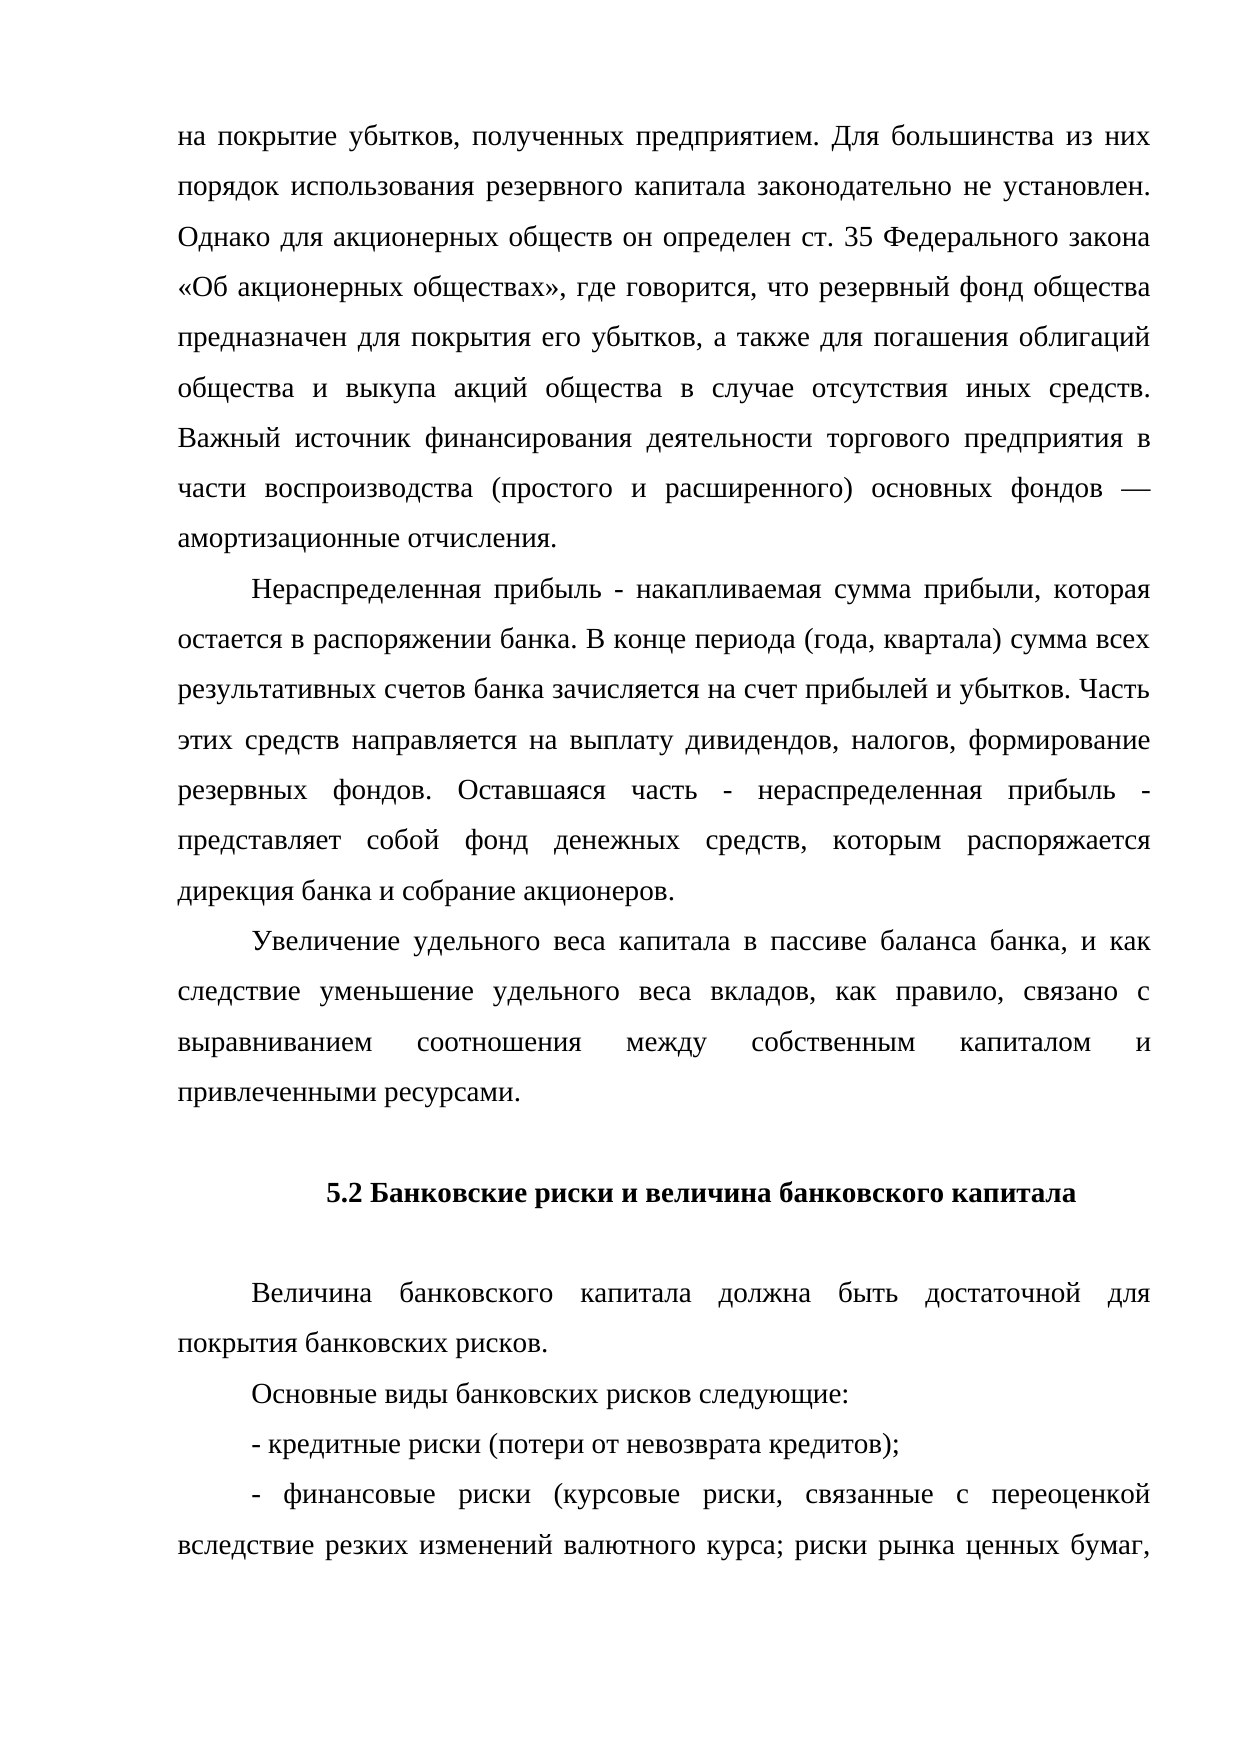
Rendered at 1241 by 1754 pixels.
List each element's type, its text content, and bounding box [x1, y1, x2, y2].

text Величина банковского капитала должна быть достаточной для покрытия банковских рисков. [177, 1275, 1152, 1359]
text - кредитные риски (потери от невозврата кредитов); [177, 1426, 1152, 1460]
text Увеличение удельного веса капитала в пассиве баланса банка, и как следствие уменьшение удельного веса вкладов, как правило, связано с выравниванием соотношения между собственным капиталом и привлеченными ресурсами. [177, 923, 1152, 1108]
text Основные виды банковских рисков следующие: [177, 1376, 1152, 1409]
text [177, 1477, 1152, 1560]
text 5.2 Банковские риски и величина банковского капитала [177, 1175, 1152, 1208]
text Нераспределенная прибыль - накапливаемая сумма прибыли, которая остается в распоряжении банка. В конце периода (года, квартала) сумма всех результативных счетов банка зачисляется на счет прибылей и убытков. Часть этих средств направляется на выплату дивидендов, налогов, формирование резервных фондов. Оставшаяся часть - нераспределенная прибыль - представляет собой фонд денежных средств, которым распоряжается дирекция банка и собрание акционеров. [177, 571, 1152, 906]
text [177, 118, 1152, 554]
